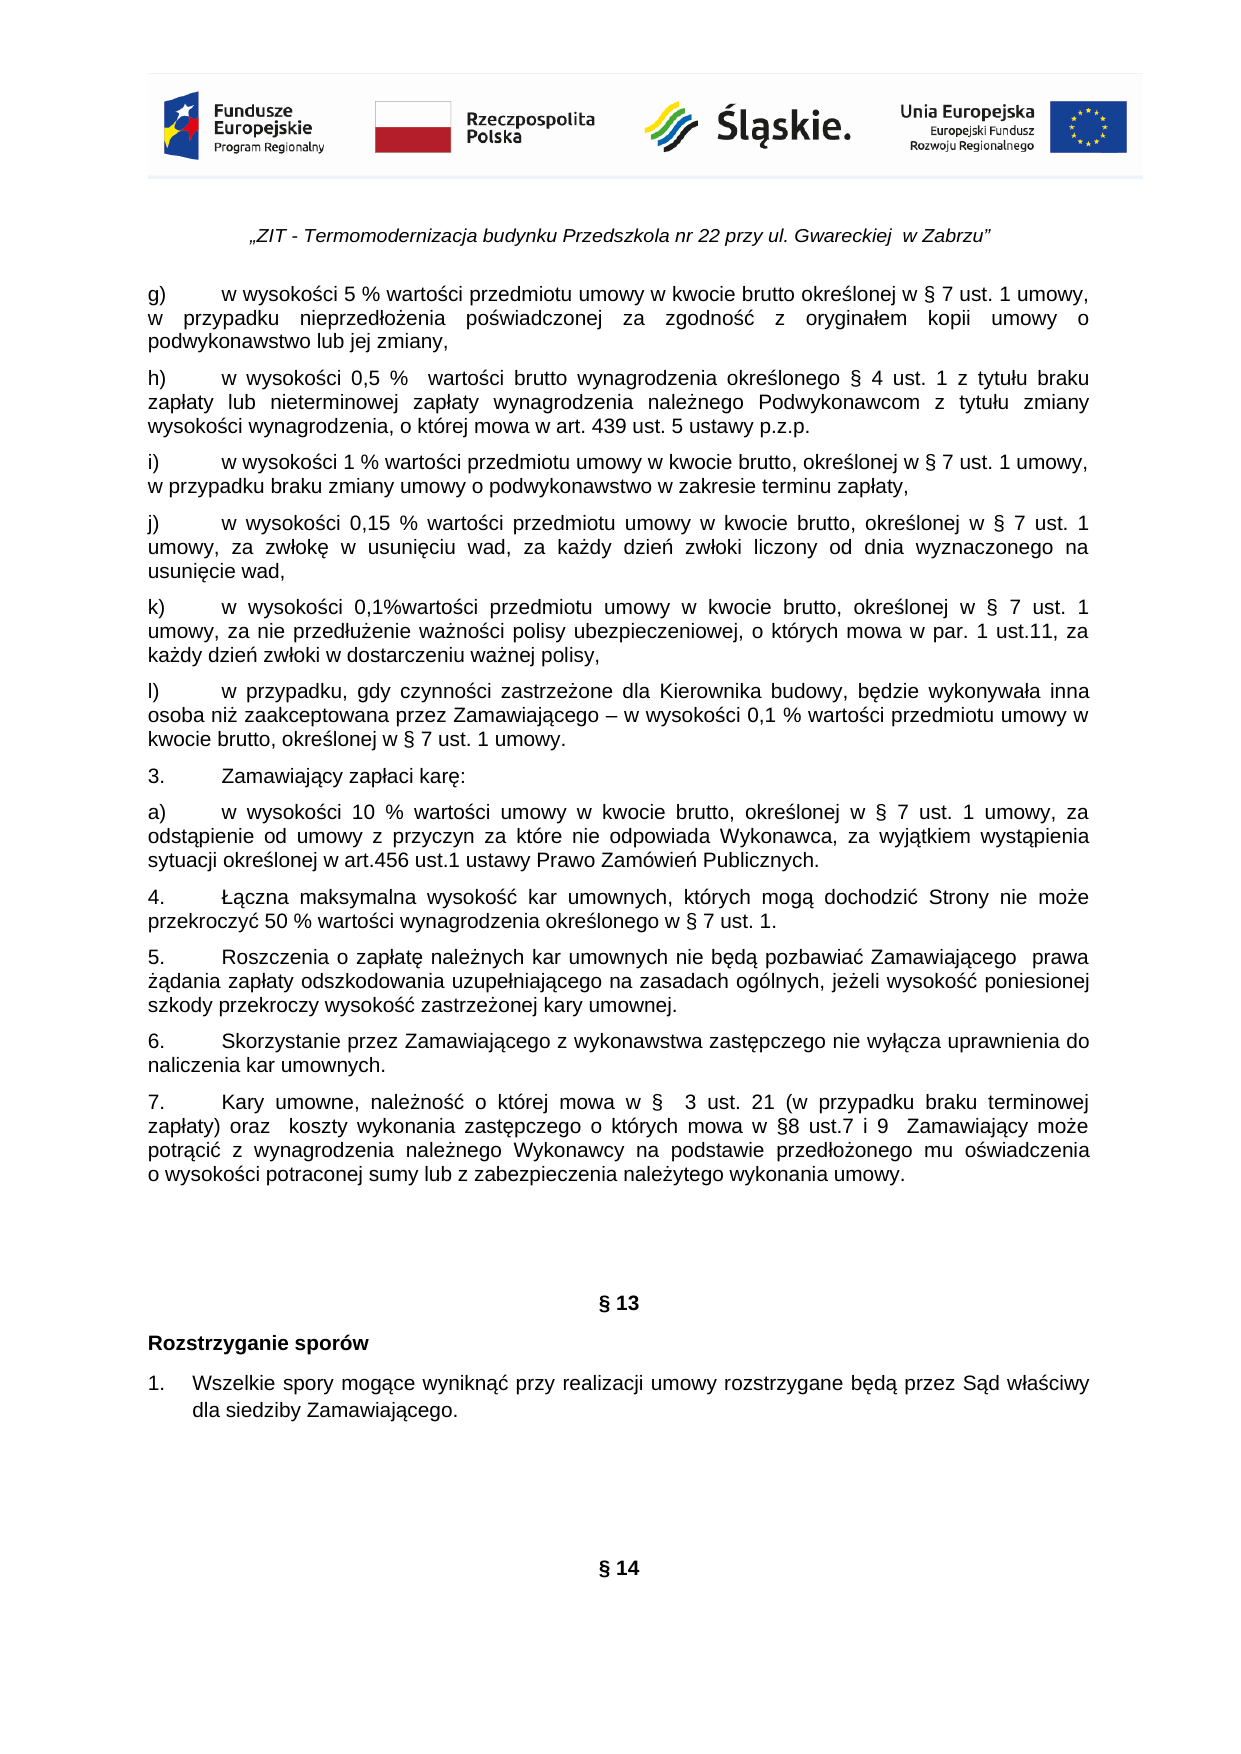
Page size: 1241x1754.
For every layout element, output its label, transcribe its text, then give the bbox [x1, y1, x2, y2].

text j) w wysokości 0,15 % wartości przedmiotu umowy w kwocie brutto, określonej w § 7 ust. 1 umowy, za zwłokę w usunięciu wad, za każdy dzień zwłoki liczony od dnia wyznaczonego na usunięcie wad, [148, 511, 1090, 582]
list Wszelkie spory mogące wyniknąć przy realizacji umowy rozstrzygane będą przez Sąd właściwy dla siedziby Zamawiającego. [148, 1371, 1090, 1422]
text 5. Roszczenia o zapłatę należnych kar umownych nie będą pozbawiać Zamawiającego prawa żądania zapłaty odszkodowania uzupełniającego na zasadach ogólnych, jeżeli wysokość poniesionej szkody przekroczy wysokość zastrzeżonej kary umownej. [148, 945, 1090, 1017]
text § 14 [148, 1556, 1090, 1579]
picture [147, 73, 1143, 179]
text a) w wysokości 10 % wartości umowy w kwocie brutto, określonej w § 7 ust. 1 umowy, za odstąpienie od umowy z przyczyn za które nie odpowiada Wykonawca, za wyjątkiem wystąpienia sytuacji określonej w art.456 ust.1 ustawy Prawo Zamówień Publicznych. [148, 800, 1090, 872]
text Rozstrzyganie sporów [148, 1331, 1022, 1354]
text 4. Łączna maksymalna wysokość kar umownych, których mogą dochodzić Strony nie może przekroczyć 50 % wartości wynagrodzenia określonego w § 7 ust. 1. [148, 884, 1090, 932]
text l) w przypadku, gdy czynności zastrzeżone dla Kierownika budowy, będzie wykonywała inna osoba niż zaakceptowana przez Zamawiającego – w wysokości 0,1 % wartości przedmiotu umowy w kwocie brutto, określonej w § 7 ust. 1 umowy. [148, 679, 1090, 751]
text 6. Skorzystanie przez Zamawiającego z wykonawstwa zastępczego nie wyłącza uprawnienia do naliczenia kar umownych. [148, 1029, 1090, 1077]
text h) w wysokości 0,5 % wartości brutto wynagrodzenia określonego § 4 ust. 1 z tytułu braku zapłaty lub nieterminowej zapłaty wynagrodzenia należnego Podwykonawcom z tytułu zmiany wysokości wynagrodzenia, o której mowa w art. 439 ust. 5 ustawy p.z.p. [148, 366, 1090, 438]
text 3. Zamawiający zapłaci karę: [148, 764, 1090, 788]
text i) w wysokości 1 % wartości przedmiotu umowy w kwocie brutto, określonej w § 7 ust. 1 umowy, w przypadku braku zmiany umowy o podwykonawstwo w zakresie terminu zapłaty, [148, 450, 1090, 498]
text g) w wysokości 5 % wartości przedmiotu umowy w kwocie brutto określonej w § 7 ust. 1 umowy, w przypadku nieprzedłożenia poświadczonej za zgodność z oryginałem kopii umowy o podwykonawstwo lub jej zmiany, [148, 281, 1090, 353]
text k) w wysokości 0,1%wartości przedmiotu umowy w kwocie brutto, określonej w § 7 ust. 1 umowy, za nie przedłużenie ważności polisy ubezpieczeniowej, o których mowa w par. 1 ust.11, za każdy dzień zwłoki w dostarczeniu ważnej polisy, [148, 595, 1090, 667]
text § 13 [148, 1291, 1090, 1314]
text 7. Kary umowne, należność o której mowa w § 3 ust. 21 (w przypadku braku terminowej zapłaty) oraz koszty wykonania zastępczego o których mowa w §8 ust.7 i 9 Zamawiający może potrącić z wynagrodzenia należnego Wykonawcy na podstawie przedłożonego mu oświadczenia o wysokości potraconej sumy lub z zabezpieczenia należytego wykonania umowy. [148, 1090, 1090, 1186]
